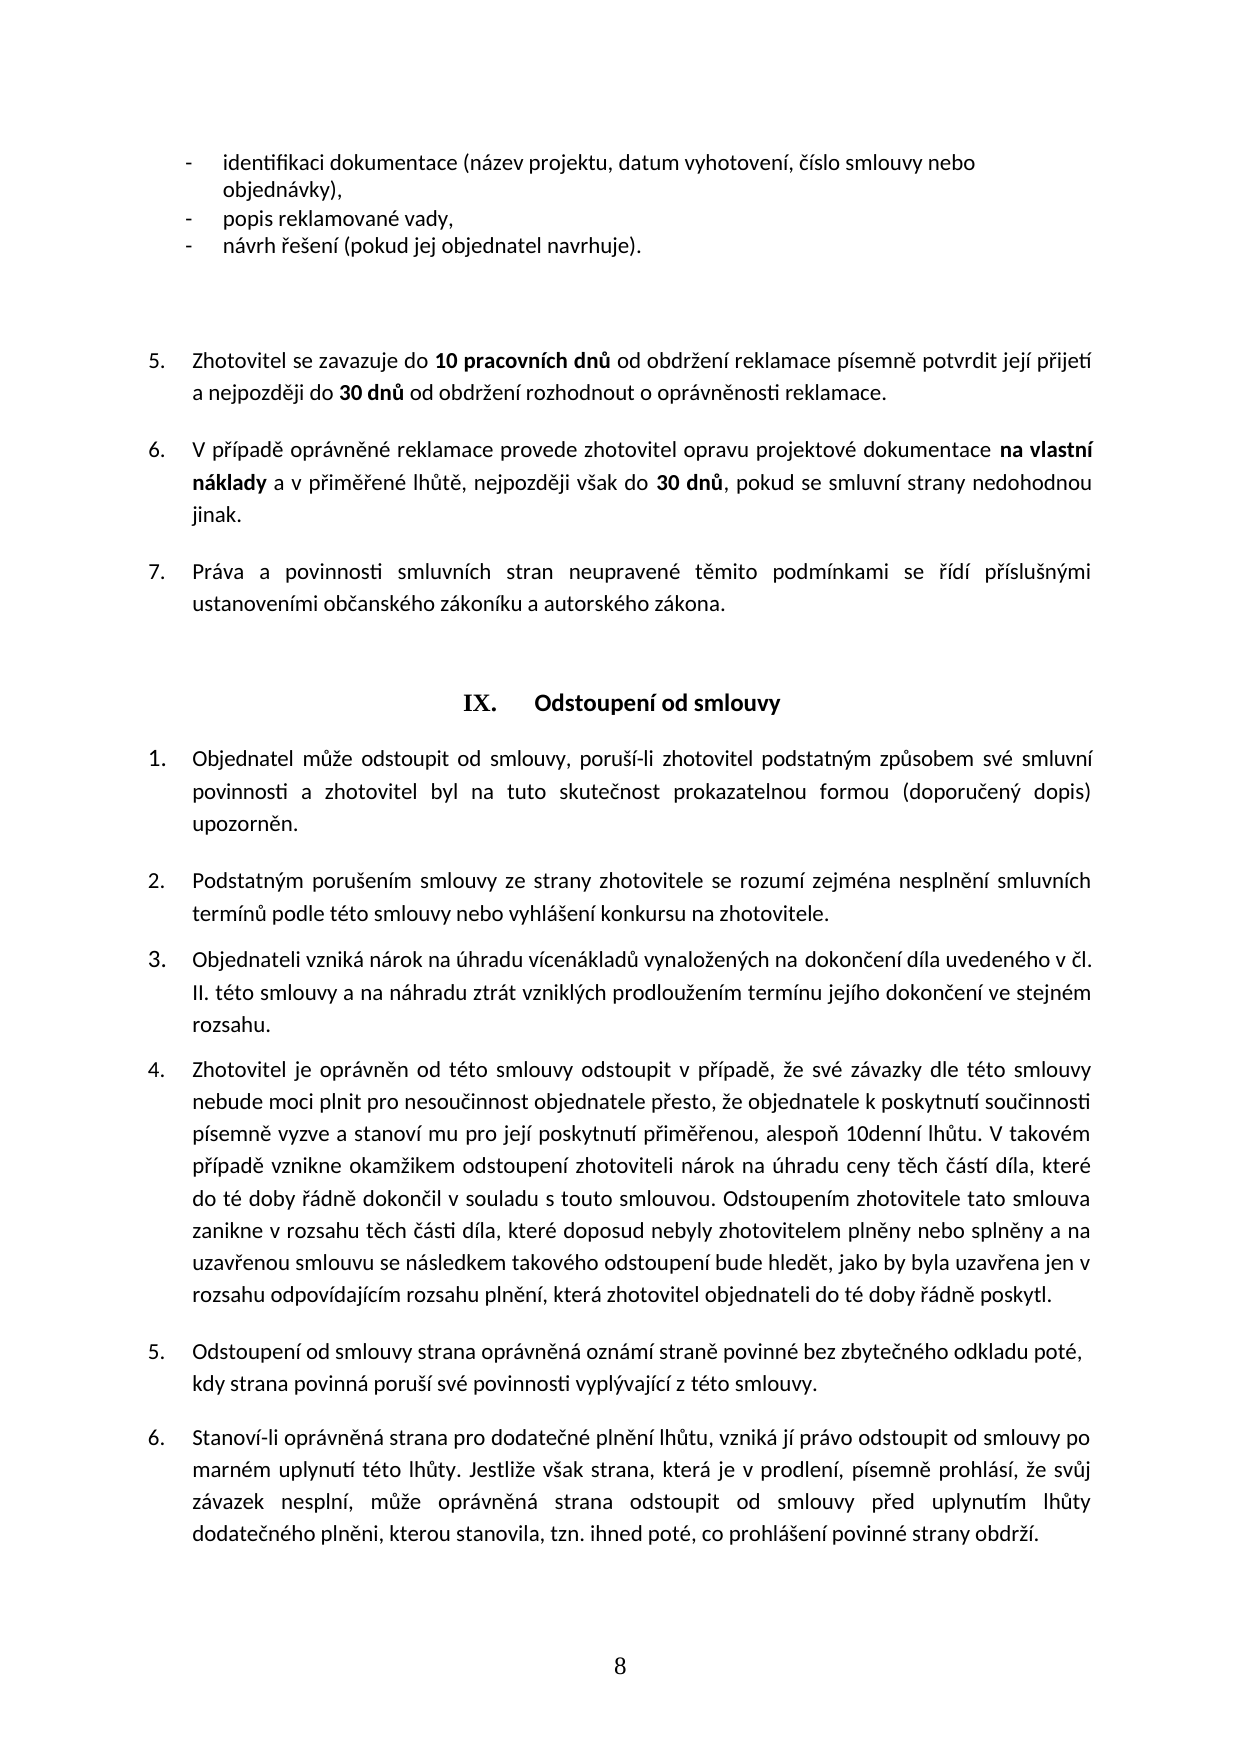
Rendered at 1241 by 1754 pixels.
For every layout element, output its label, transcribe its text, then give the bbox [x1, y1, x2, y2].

list identifikaci dokumentace (název projektu, datum vyhotovení, číslo smlouvy nebo objednávky), [185, 338, 1093, 394]
list V případě oprávněné reklamace provede zhotovitel opravu projektové dokumentace na vlastní náklady a v přiměřené lhůtě, nejpozději však do 30 dnů, pokud se smluvní strany nedohodnou jinak. [148, 684, 1093, 776]
list Objednatel může odstoupit od smlouvy, poruší-li zhotovitel podstatným způsobem své smluvní povinnosti a zhotovitel byl na tuto skutečnost prokazatelnou formou (doporučený dopis) upozorněn. [148, 991, 1093, 1086]
list návrh řešení (pokud jej objednatel navrhuje). [185, 480, 1093, 508]
list zásahy třetích stran do dokumentace bez souhlasu zhotovitele. [185, 180, 1093, 208]
list vady způsobené nesprávným použitím dokumentace, [185, 148, 1093, 176]
list Objednateli vzniká nárok na úhradu vícenákladů vynaložených na dokončení díla uvedeného v čl. II. této smlouvy a na náhradu ztrát vzniklých prodloužením termínu jejího dokončení ve stejném rozsahu. [148, 1192, 1093, 1287]
list Zhotovitel se zavazuje do 10 pracovních dnů od obdržení reklamace písemně potvrdit její přijetí a nejpozději do 30 dnů od obdržení rozhodnout o oprávněnosti reklamace. [148, 594, 1093, 655]
list Zhotovitel je oprávněn od této smlouvy odstoupit v případě, že své závazky dle této smlouvy nebude moci plnit pro nesoučinnost objednatele přesto, že objednatele k poskytnutí součinnosti písemně vyzve a stanoví mu pro její poskytnutí přiměřenou, alespoň 10denní lhůtu. V takovém případě vznikne okamžikem odstoupení zhotoviteli nárok na úhradu ceny těch částí díla, které do té doby řádně dokončil v souladu s touto smlouvou. Odstoupením zhotovitele tato smlouva zanikne v rozsahu těch části díla, které doposud nebyly zhotovitelem plněny nebo splněny a na uzavřenou smlouvu se následkem takového odstoupení bude hledět, jako by byla uzavřena jen v rozsahu odpovídajícím rozsahu plnění, která zhotovitel objednateli do té doby řádně poskytl. [148, 1303, 1093, 1557]
list Práva a povinnosti smluvních stran neupravené těmito podmínkami se řídí příslušnými ustanoveními občanského zákoníku a autorského zákona. [148, 805, 1093, 866]
list Podstatným porušením smlouvy ze strany zhotovitele se rozumí zejména nesplnění smluvních termínů podle této smlouvy nebo vyhlášení konkursu na zhotovitele. [148, 1115, 1093, 1175]
list popis reklamované vady, [185, 423, 1093, 451]
list Reklamace musí být uplatněna písemně (poštou, e-mailem nebo datovou schránkou) a musí obsahovat: [148, 244, 1093, 304]
subtitle Odstoupení od smlouvy [185, 935, 1093, 966]
